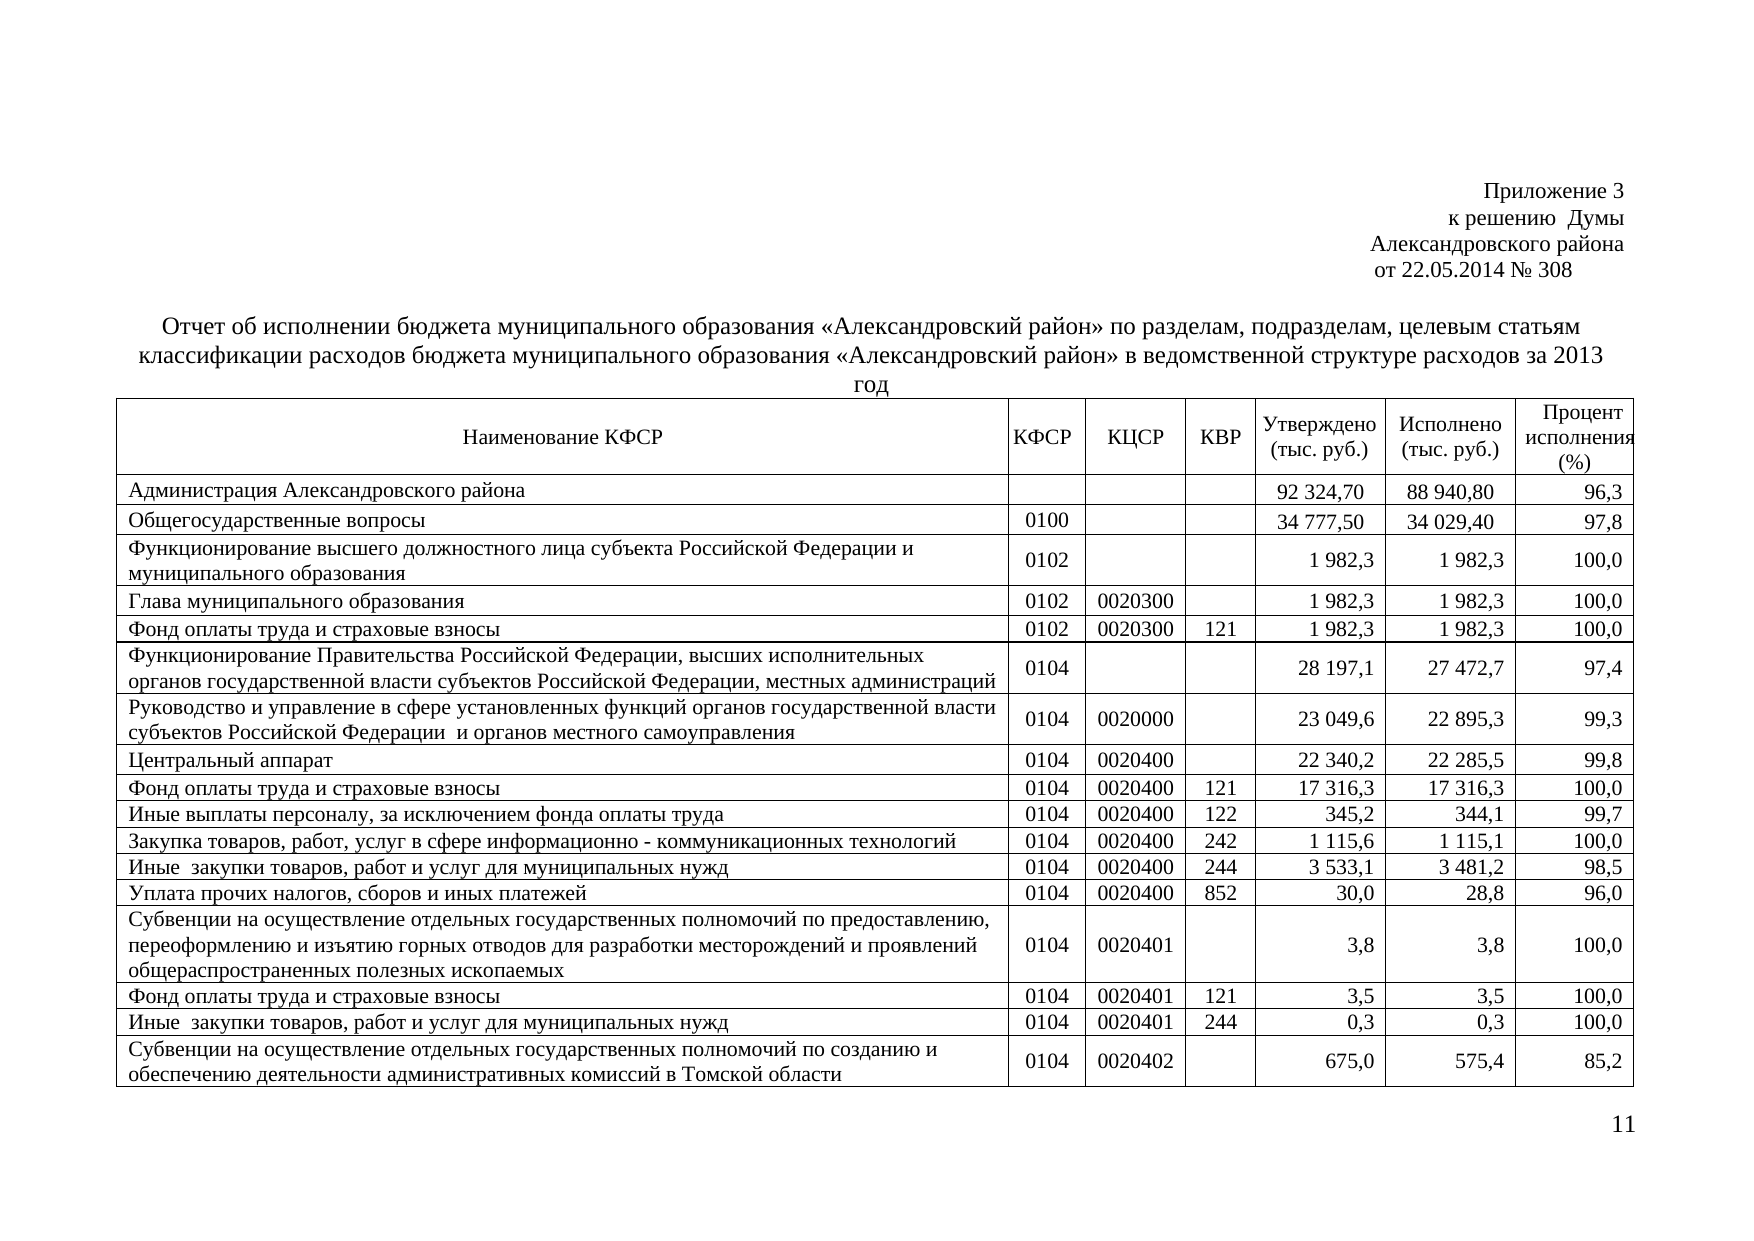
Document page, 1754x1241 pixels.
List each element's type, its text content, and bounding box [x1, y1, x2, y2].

table_cell 345,2 [1256, 801, 1385, 827]
table_cell 30,0 [1256, 880, 1385, 905]
table_cell 1 115,1 [1386, 828, 1515, 853]
table_cell 22 285,5 [1386, 745, 1515, 774]
table_cell 34 777,50 [1256, 505, 1385, 534]
table_cell [1186, 1036, 1255, 1086]
table_cell 97,8 [1516, 505, 1633, 534]
table_cell Глава муниципального образования [117, 586, 1008, 615]
table_header КФСР [1009, 399, 1085, 474]
table_cell 3 533,1 [1256, 854, 1385, 879]
table_cell 100,0 [1516, 535, 1633, 585]
table_cell 100,0 [1516, 586, 1633, 615]
table_cell 0104 [1009, 801, 1085, 827]
table_cell Иные выплаты персоналу, за исключением фонда оплаты труда [117, 801, 1008, 827]
table_cell [1086, 535, 1185, 585]
table_cell 17 316,3 [1386, 775, 1515, 800]
table_cell Закупка товаров, работ, услуг в сфере информационно - коммуникационных технологий [117, 828, 1008, 853]
table_cell 22 340,2 [1256, 745, 1385, 774]
table_cell 0020400 [1086, 801, 1185, 827]
table_cell Функционирование высшего должностного лица субъекта Российской Федерации и муниципального образования [117, 535, 1008, 585]
text от 22.05.2014 № 308 [118, 256, 1624, 283]
table_cell 0020401 [1086, 906, 1185, 982]
table_cell 100,0 [1516, 616, 1633, 641]
table_cell 575,4 [1386, 1036, 1515, 1086]
table_cell 3,5 [1386, 983, 1515, 1008]
table_cell 34 029,40 [1386, 505, 1515, 534]
table_cell 0102 [1009, 586, 1085, 615]
table_header Процент исполнения (%) [1516, 399, 1633, 474]
table_cell Иные закупки товаров, работ и услуг для муниципальных нужд [117, 854, 1008, 879]
table_cell 100,0 [1516, 828, 1633, 853]
table_cell 0020400 [1086, 775, 1185, 800]
table_cell 0102 [1009, 616, 1085, 641]
table_cell [1086, 475, 1185, 504]
table_cell 99,8 [1516, 745, 1633, 774]
table_cell 344,1 [1386, 801, 1515, 827]
table_cell 85,2 [1516, 1036, 1633, 1086]
table_cell 0020401 [1086, 983, 1185, 1008]
table_cell Функционирование Правительства Российской Федерации, высших исполнительных органов государственной власти субъектов Российской Федерации, местных администраций [117, 643, 1008, 693]
text к решению Думы [118, 203, 1624, 230]
table_header Исполнено (тыс. руб.) [1386, 399, 1515, 474]
table_cell 0020400 [1086, 854, 1185, 879]
table_cell Фонд оплаты труда и страховые взносы [117, 983, 1008, 1008]
table_cell 97,4 [1516, 643, 1633, 693]
table_cell 0104 [1009, 828, 1085, 853]
table_cell Руководство и управление в сфере установленных функций органов государственной власти субъектов Российской Федерации и органов местного самоуправления [117, 694, 1008, 744]
table_cell 122 [1186, 801, 1255, 827]
table_cell 0104 [1009, 1036, 1085, 1086]
table_cell 88 940,80 [1386, 475, 1515, 504]
table_cell 99,7 [1516, 801, 1633, 827]
table_cell 0104 [1009, 1009, 1085, 1034]
text Александровского района [118, 230, 1624, 256]
table_cell Фонд оплаты труда и страховые взносы [117, 775, 1008, 800]
table_cell 244 [1186, 1009, 1255, 1034]
table_cell 244 [1186, 854, 1255, 879]
table_cell 852 [1186, 880, 1255, 905]
table_cell [1009, 475, 1085, 504]
table_cell 0104 [1009, 643, 1085, 693]
table_cell 1 115,6 [1256, 828, 1385, 853]
table_cell 1 982,3 [1256, 616, 1385, 641]
table_cell 0104 [1009, 775, 1085, 800]
table_cell 3,8 [1386, 906, 1515, 982]
table_cell Фонд оплаты труда и страховые взносы [117, 616, 1008, 641]
table_cell [1186, 475, 1255, 504]
table_cell 0104 [1009, 854, 1085, 879]
table_cell 0020000 [1086, 694, 1185, 744]
table_cell 0020300 [1086, 586, 1185, 615]
table_cell 100,0 [1516, 983, 1633, 1008]
table_cell 121 [1186, 616, 1255, 641]
table_cell [1186, 643, 1255, 693]
table_header КЦСР [1086, 399, 1185, 474]
table_cell [1186, 505, 1255, 534]
table_cell 0020300 [1086, 616, 1185, 641]
table_cell 0104 [1009, 745, 1085, 774]
table_cell 121 [1186, 983, 1255, 1008]
table_cell [1086, 643, 1185, 693]
table_cell 92 324,70 [1256, 475, 1385, 504]
table_cell 96,0 [1516, 880, 1633, 905]
table_cell 0020400 [1086, 745, 1185, 774]
table_cell 28,8 [1386, 880, 1515, 905]
table_cell 100,0 [1516, 775, 1633, 800]
table_cell [1186, 535, 1255, 585]
table_cell 0104 [1009, 906, 1085, 982]
text Отчет об исполнении бюджета муниципального образования «Александровский район» по разделам, подразделам, целевым статьям классификации расходов бюджета муниципального образования «Александровский район» в ведомственной структуре расходов за 2013 год [118, 311, 1624, 398]
table_cell 121 [1186, 775, 1255, 800]
table_cell 0100 [1009, 505, 1085, 534]
table_cell Субвенции на осуществление отдельных государственных полномочий по предоставлению, переоформлению и изъятию горных отводов для разработки месторождений и проявлений общераспространенных полезных ископаемых [117, 906, 1008, 982]
table_cell 1 982,3 [1386, 586, 1515, 615]
table_cell 96,3 [1516, 475, 1633, 504]
table_cell 17 316,3 [1256, 775, 1385, 800]
table_cell 3,8 [1256, 906, 1385, 982]
table_cell [1186, 745, 1255, 774]
table_cell 23 049,6 [1256, 694, 1385, 744]
table_cell [1186, 694, 1255, 744]
table_header Наименование КФСР [117, 399, 1008, 474]
table_cell 1 982,3 [1386, 616, 1515, 641]
table_cell 100,0 [1516, 906, 1633, 982]
table_cell Субвенции на осуществление отдельных государственных полномочий по созданию и обеспечению деятельности административных комиссий в Томской области [117, 1036, 1008, 1086]
table_cell 0104 [1009, 694, 1085, 744]
text Приложение 3 [118, 177, 1624, 203]
table_cell 1 982,3 [1256, 535, 1385, 585]
table_cell Иные закупки товаров, работ и услуг для муниципальных нужд [117, 1009, 1008, 1034]
table_cell 0104 [1009, 880, 1085, 905]
table_cell 98,5 [1516, 854, 1633, 879]
table_cell 675,0 [1256, 1036, 1385, 1086]
table_cell [1186, 586, 1255, 615]
table_cell Общегосударственные вопросы [117, 505, 1008, 534]
table_cell 22 895,3 [1386, 694, 1515, 744]
table_cell 0020400 [1086, 880, 1185, 905]
table_cell 1 982,3 [1256, 586, 1385, 615]
table_cell 242 [1186, 828, 1255, 853]
table_cell 1 982,3 [1386, 535, 1515, 585]
table_cell 0020401 [1086, 1009, 1185, 1034]
table_cell 3,5 [1256, 983, 1385, 1008]
table_cell Уплата прочих налогов, сборов и иных платежей [117, 880, 1008, 905]
table_cell 0102 [1009, 535, 1085, 585]
table_cell [1186, 906, 1255, 982]
table_cell Администрация Александровского района [117, 475, 1008, 504]
table_cell 0020400 [1086, 828, 1185, 853]
table_header Утверждено (тыс. руб.) [1256, 399, 1385, 474]
table_cell [1086, 505, 1185, 534]
table_cell 0,3 [1256, 1009, 1385, 1034]
table_cell 0020402 [1086, 1036, 1185, 1086]
table_cell 99,3 [1516, 694, 1633, 744]
table_cell Центральный аппарат [117, 745, 1008, 774]
table_cell 0104 [1009, 983, 1085, 1008]
table_cell 0,3 [1386, 1009, 1515, 1034]
table_cell 3 481,2 [1386, 854, 1515, 879]
table_header КВР [1186, 399, 1255, 474]
table_cell 28 197,1 [1256, 643, 1385, 693]
table_cell 100,0 [1516, 1009, 1633, 1034]
table_cell 27 472,7 [1386, 643, 1515, 693]
